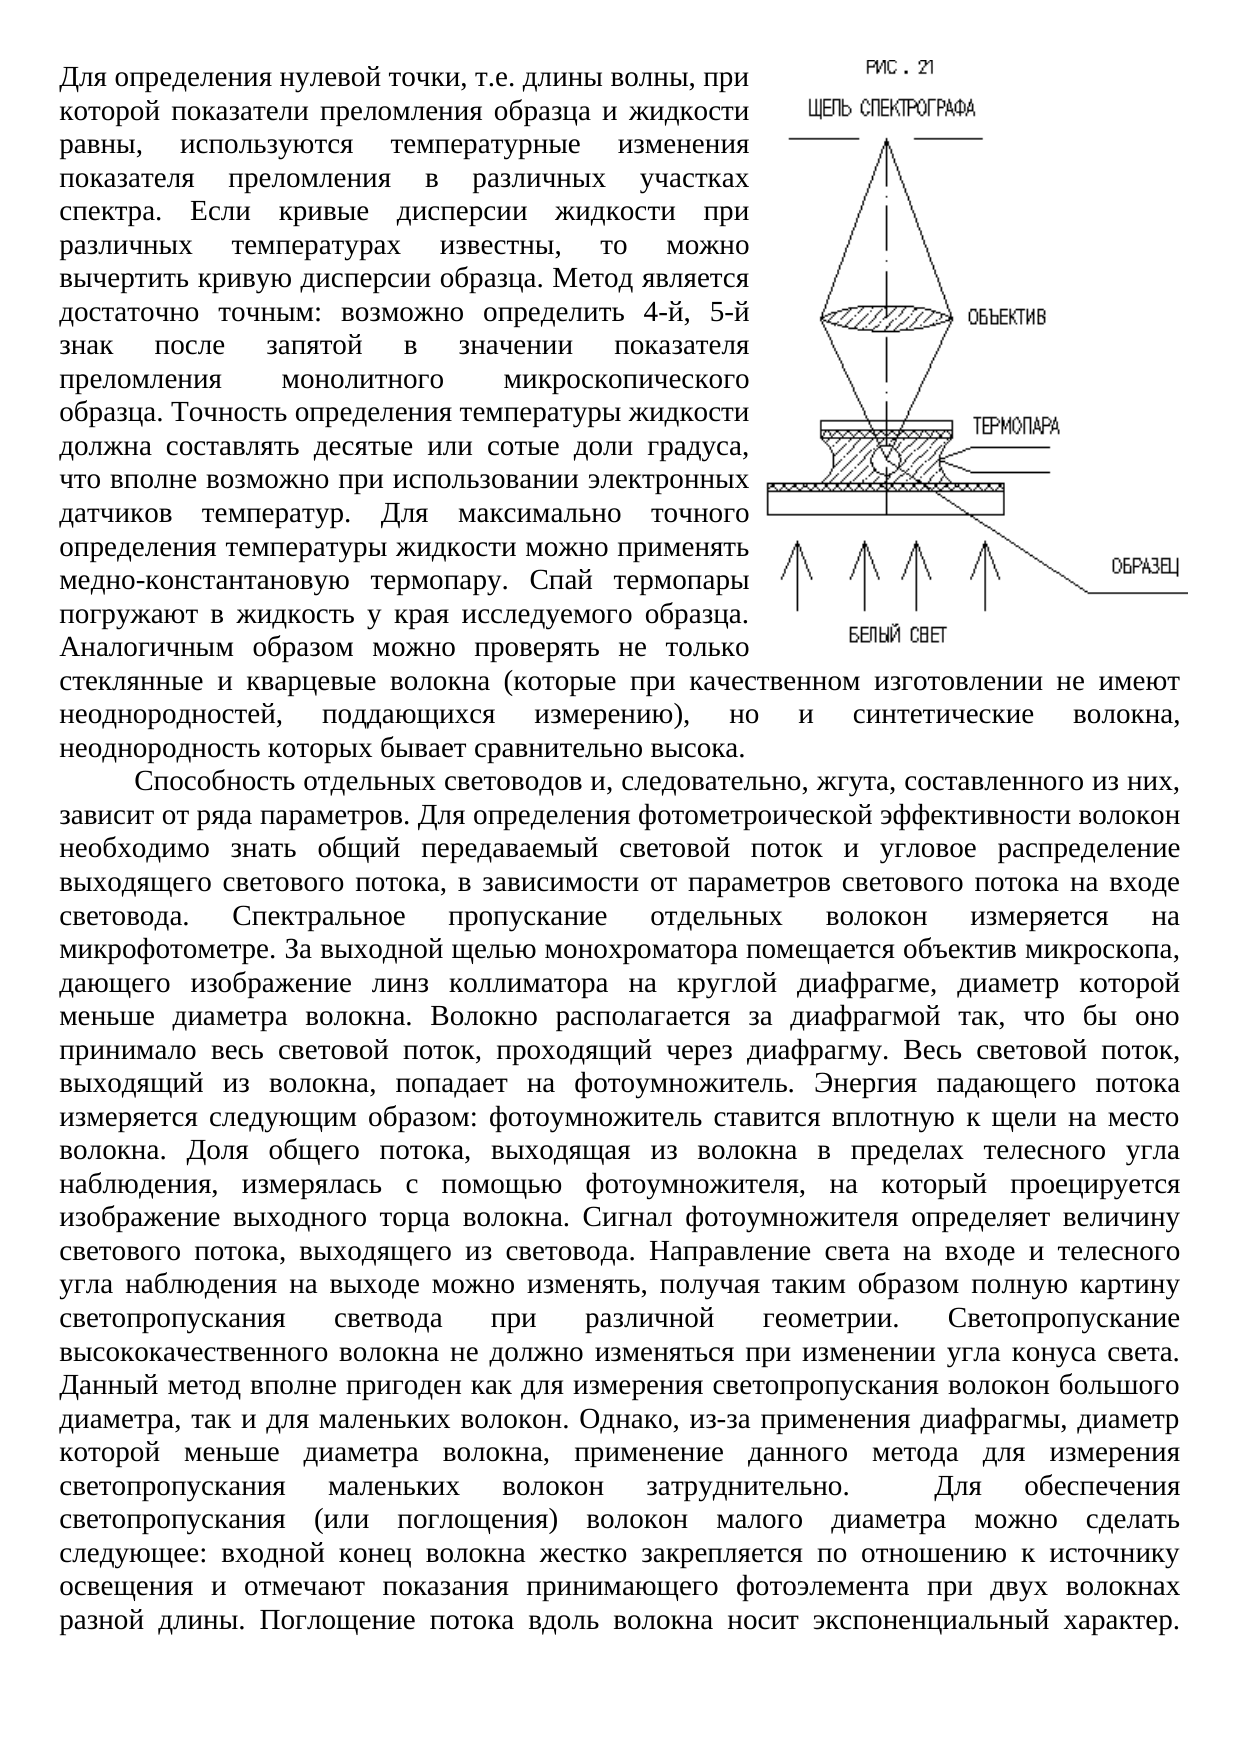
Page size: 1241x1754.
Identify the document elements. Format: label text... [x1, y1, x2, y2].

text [59, 763, 1181, 1636]
picture [750, 60, 1188, 649]
